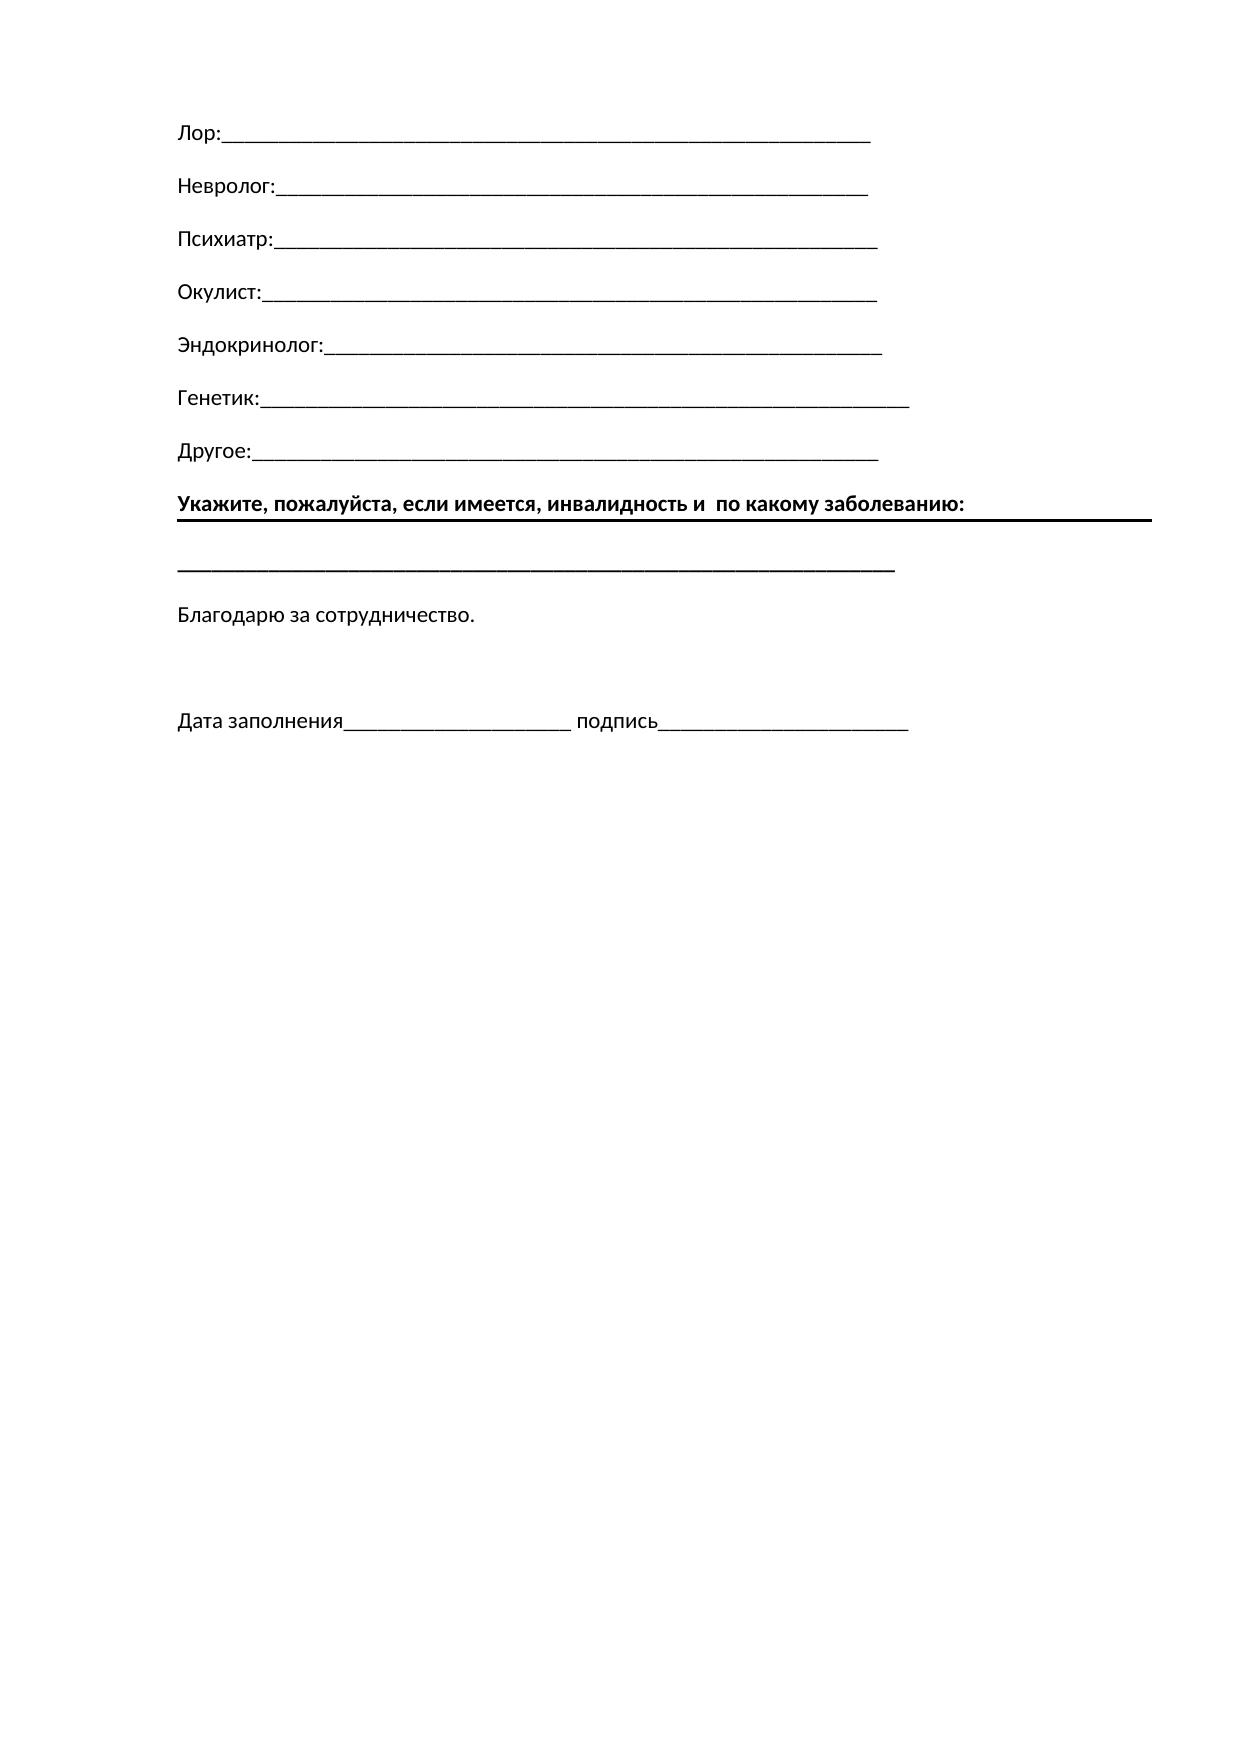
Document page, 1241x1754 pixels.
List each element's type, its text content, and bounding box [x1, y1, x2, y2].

text Дата заполнения____________________ подпись______________________ [177, 707, 1152, 734]
text Благодарю за сотрудничество. [177, 601, 1152, 628]
text Невролог:____________________________________________________ [177, 171, 1152, 199]
text Окулист:______________________________________________________ [177, 277, 1152, 305]
text Другое:_______________________________________________________ [177, 436, 1152, 464]
text Психиатр:_____________________________________________________ [177, 224, 1152, 252]
text _______________________________________________________________ [177, 547, 1152, 576]
text Укажите, пожалуйста, если имеется, инвалидность и по какому заболеванию: [177, 489, 1152, 519]
text Эндокринолог:_________________________________________________ [177, 330, 1152, 358]
text Генетик:_________________________________________________________ [177, 383, 1152, 411]
text Лор:_________________________________________________________ [177, 118, 1152, 146]
